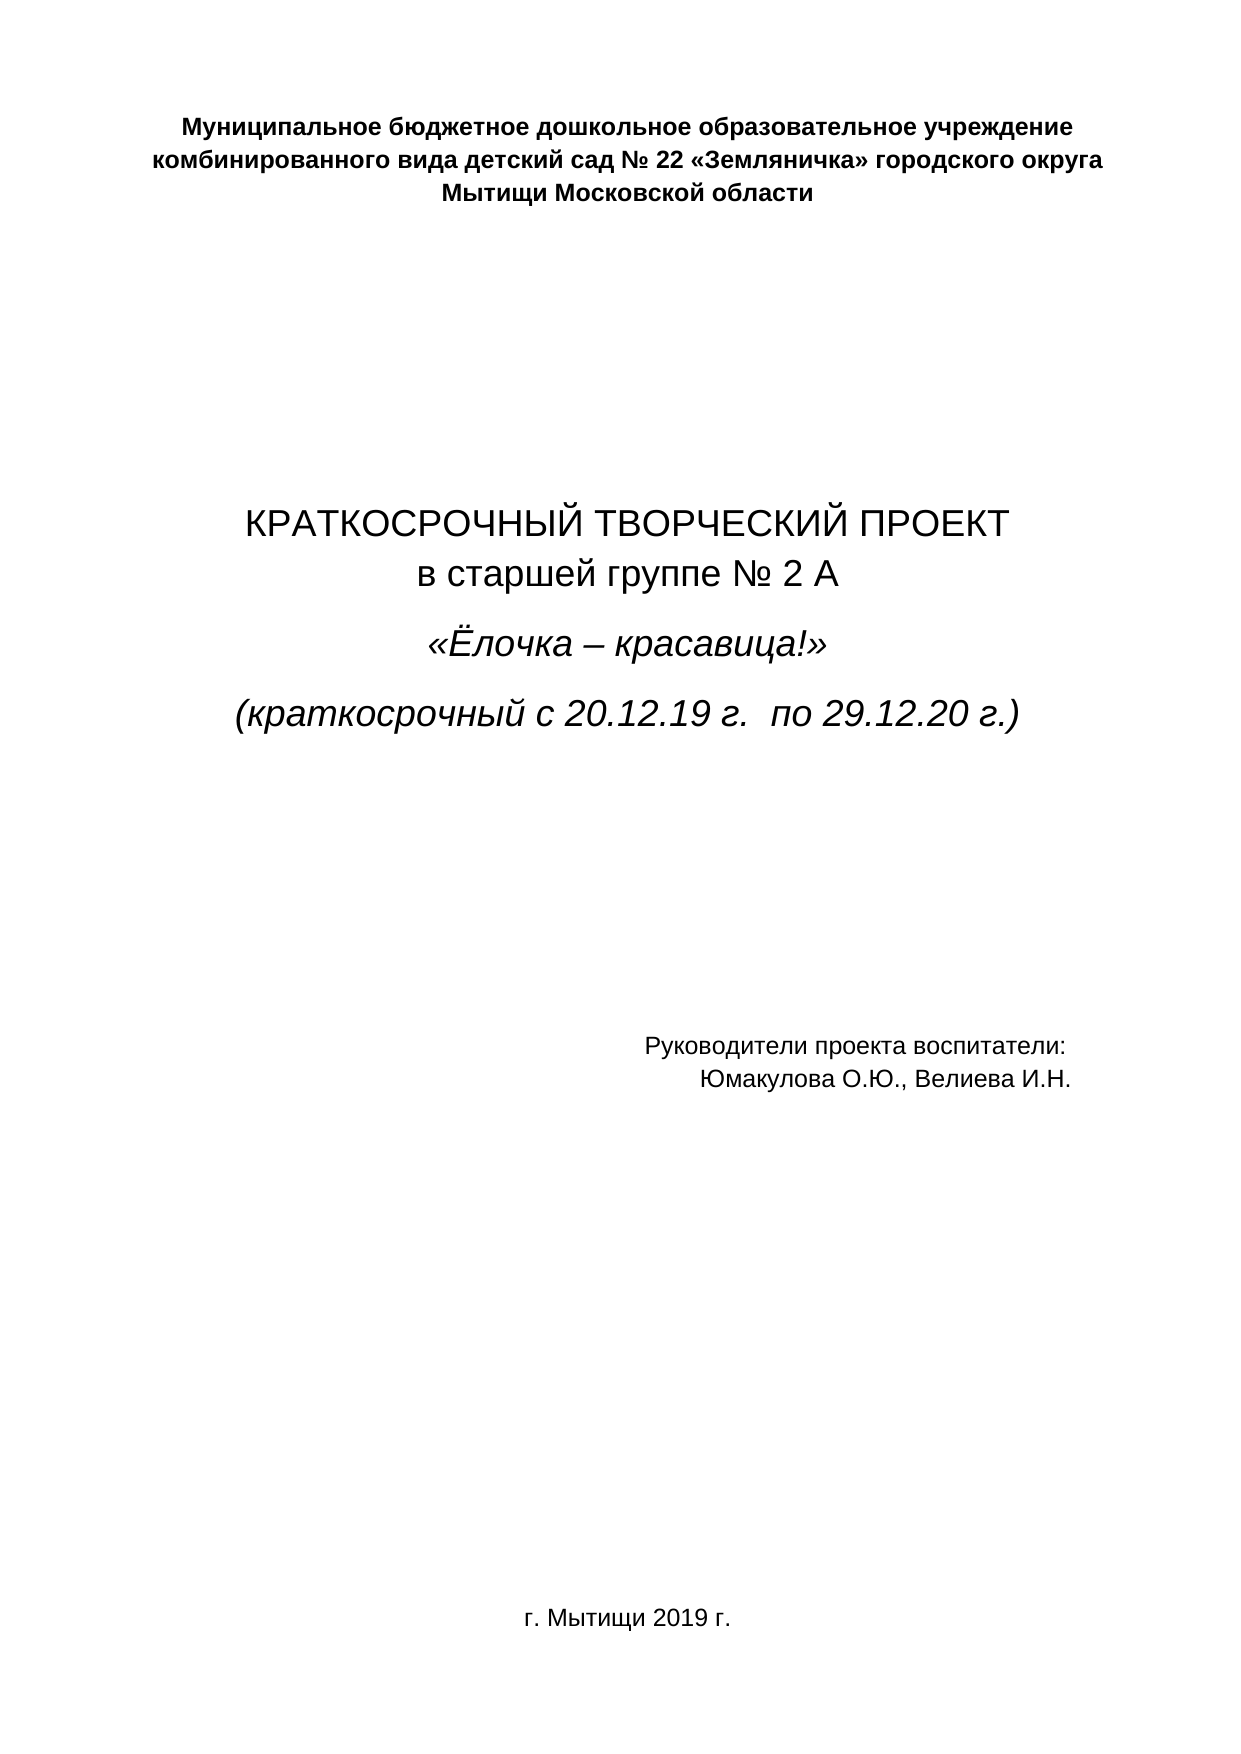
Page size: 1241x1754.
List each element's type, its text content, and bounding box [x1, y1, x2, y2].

text в старшей группе № 2 А [103, 551, 1152, 594]
text Муниципальное бюджетное дошкольное образовательное учреждение комбинированного вида детский сад № 22 «Земляничка» городского округа Мытищи Московской области [103, 112, 1152, 207]
text (краткосрочный с 20.12.19 г. по 29.12.20 г.) [103, 692, 1152, 735]
text КРАТКОСРОЧНЫЙ ТВОРЧЕСКИЙ ПРОЕКТ [103, 501, 1152, 544]
text Юмакулова О.Ю., Велиева И.Н. [103, 1064, 1152, 1093]
text Руководители проекта воспитатели: [103, 1031, 1152, 1060]
text «Ёлочка – красавица!» [103, 621, 1152, 664]
text г. Мытищи 2019 г. [103, 1603, 1152, 1632]
